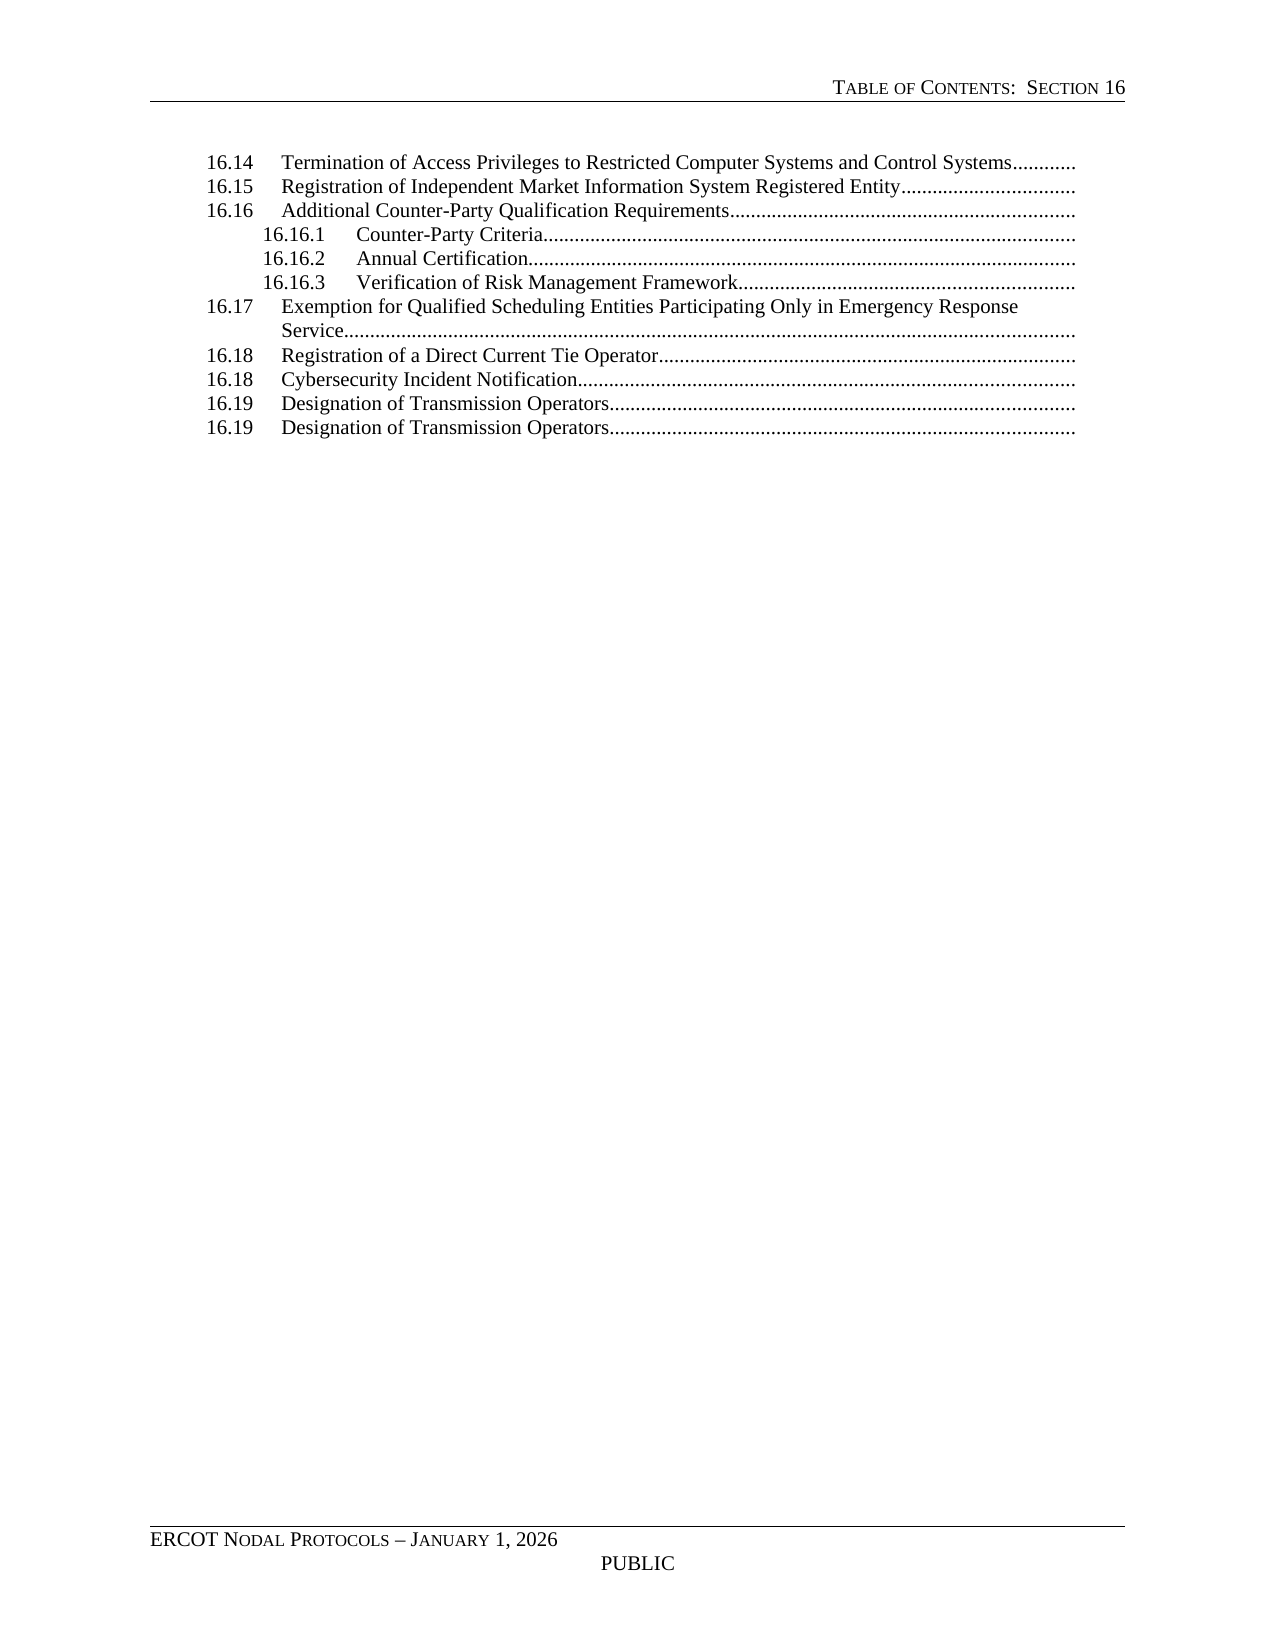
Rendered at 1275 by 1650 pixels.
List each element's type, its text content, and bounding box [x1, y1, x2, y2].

text 16.19 Designation of Transmission Operators 16-94 [206, 415, 1050, 439]
text 16.16 Additional Counter-Party Qualification Requirements 16-86 [206, 198, 1050, 222]
text 16.15 Registration of Independent Market Information System Registered Entity 16-85 [206, 174, 1050, 198]
text 16.19 Designation of Transmission Operators 16-93 [206, 391, 1050, 415]
text 16.14 Termination of Access Privileges to Restricted Computer Systems and Control Systems 16-84 [206, 150, 1050, 174]
text 16.16.1 Counter-Party Criteria 16-86 [262, 222, 1050, 246]
text 16.16.3 Verification of Risk Management Framework 16-88 [262, 270, 1050, 294]
text 16.18 Registration of a Direct Current Tie Operator 16-91 [206, 342, 1050, 367]
text 16.16.2 Annual Certification 16-87 [262, 246, 1050, 270]
text 16.17 Exemption for Qualified Scheduling Entities Participating Only in Emergency Response Service 16-90 [206, 294, 1050, 342]
text 16.18 Cybersecurity Incident Notification 16-92 [206, 367, 1050, 391]
